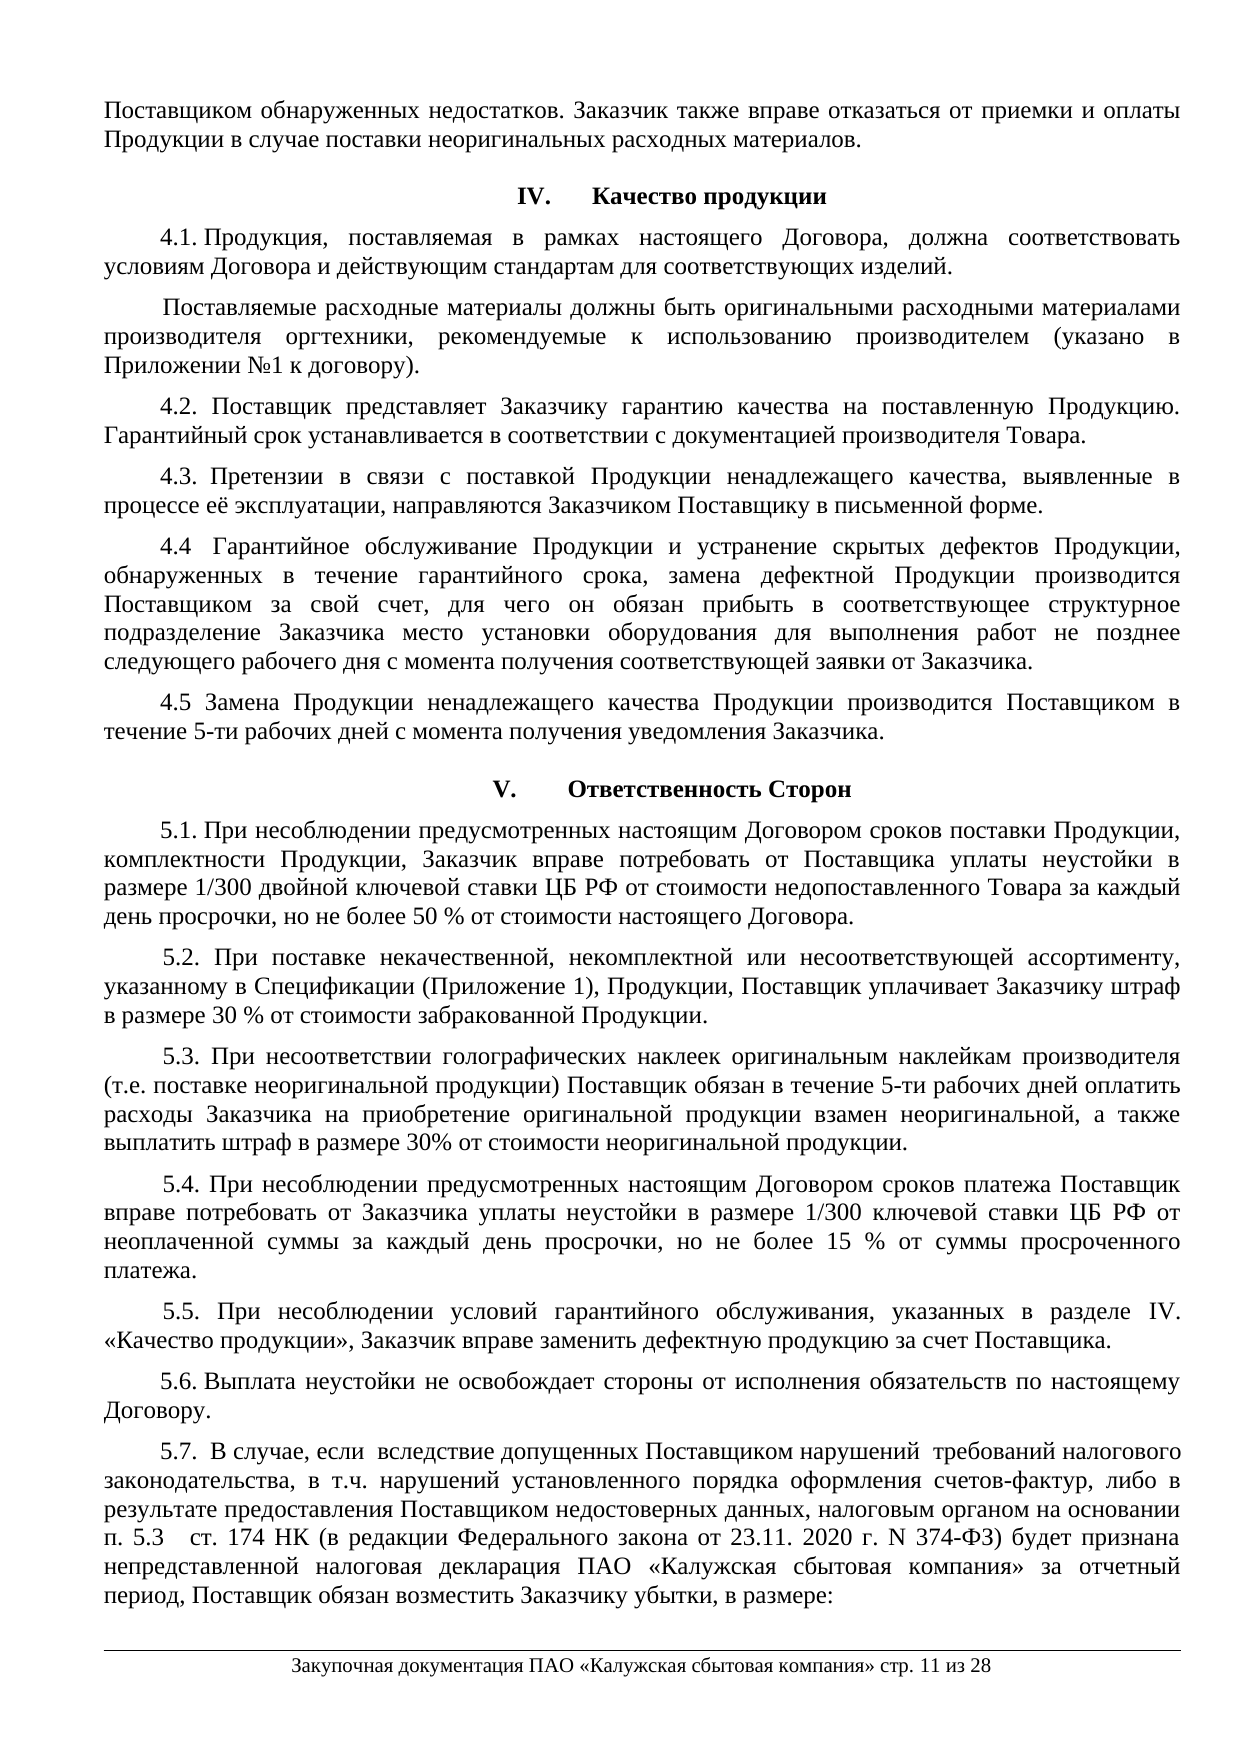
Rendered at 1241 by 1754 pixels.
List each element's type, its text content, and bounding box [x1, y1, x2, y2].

text 4.1. Продукция, поставляемая в рамках настоящего Договора, должна соответствовать условиям Договора и действующим стандартам для соответствующих изделий. [103, 222, 1181, 280]
text Поставляемые расходные материалы должны быть оригинальными расходными материалами производителя оргтехники, рекомендуемые к использованию производителем (указано в Приложении №1 к договору). [103, 292, 1181, 379]
text 4.5 Замена Продукции ненадлежащего качества Продукции производится Поставщиком в течение 5-ти рабочих дней с момента получения уведомления Заказчика. [103, 687, 1181, 745]
text 4.2. Поставщик представляет Заказчику гарантию качества на поставленную Продукцию. Гарантийный срок устанавливается в соответствии с документацией производителя Товара. [103, 391, 1181, 449]
text 4.4 Гарантийное обслуживание Продукции и устранение скрытых дефектов Продукции, обнаруженных в течение гарантийного срока, замена дефектной Продукции производится Поставщиком за свой счет, для чего он обязан прибыть в соответствующее структурное подразделение Заказчика место установки оборудования для выполнения работ не позднее следующего рабочего дня с момента получения соответствующей заявки от Заказчика. [103, 531, 1181, 675]
text 5.4. При несоблюдении предусмотренных настоящим Договором сроков платежа Поставщик вправе потребовать от Заказчика уплаты неустойки в размере 1/300 ключевой ставки ЦБ РФ от неоплаченной суммы за каждый день просрочки, но не более 15 % от суммы просроченного платежа. [103, 1169, 1181, 1284]
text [103, 95, 1181, 152]
text 4.3. Претензии в связи с поставкой Продукции ненадлежащего качества, выявленные в процессе её эксплуатации, направляются Заказчиком Поставщику в письменной форме. [103, 461, 1181, 519]
text 5.3. При несоответствии голографических наклеек оригинальным наклейкам производителя (т.е. поставке неоригинальной продукции) Поставщик обязан в течение 5-ти рабочих дней оплатить расходы Заказчика на приобретение оригинальной продукции взамен неоригинальной, а также выплатить штраф в размере 30% от стоимости неоригинальной продукции. [103, 1041, 1181, 1156]
text 5.6. Выплата неустойки не освобождает стороны от исполнения обязательств по настоящему Договору. [103, 1366, 1181, 1424]
text 5.1. При несоблюдении предусмотренных настоящим Договором сроков поставки Продукции, комплектности Продукции, Заказчик вправе потребовать от Поставщика уплаты неустойки в размере 1/300 двойной ключевой ставки ЦБ РФ от стоимости недопоставленного Товара за каждый день просрочки, но не более 50 % от стоимости настоящего Договора. [103, 815, 1181, 930]
text 5.2. При поставке некачественной, некомплектной или несоответствующей ассортименту, указанному в Спецификации (Приложение 1), Продукции, Поставщик уплачивает Заказчику штраф в размере 30 % от стоимости забракованной Продукции. [103, 942, 1181, 1029]
list Ответственность Сторон [162, 774, 1181, 802]
text 5.7. В случае, если вследствие допущенных Поставщиком нарушений требований налогового законодательства, в т.ч. нарушений установленного порядка оформления счетов-фактур, либо в результате предоставления Поставщиком недостоверных данных, налоговым органом на основании п. 5.3 ст. 174 НК (в редакции Федерального закона от 23.11. 2020 г. N 374-ФЗ) будет признана непредставленной налоговая декларация ПАО «Калужская сбытовая компания» за отчетный период, Поставщик обязан возместить Заказчику убытки, в размере: [103, 1436, 1181, 1609]
list Качество продукции [162, 181, 1181, 210]
text 5.5. При несоблюдении условий гарантийного обслуживания, указанных в разделе IV. «Качество продукции», Заказчик вправе заменить дефектную продукцию за счет Поставщика. [103, 1296, 1181, 1354]
